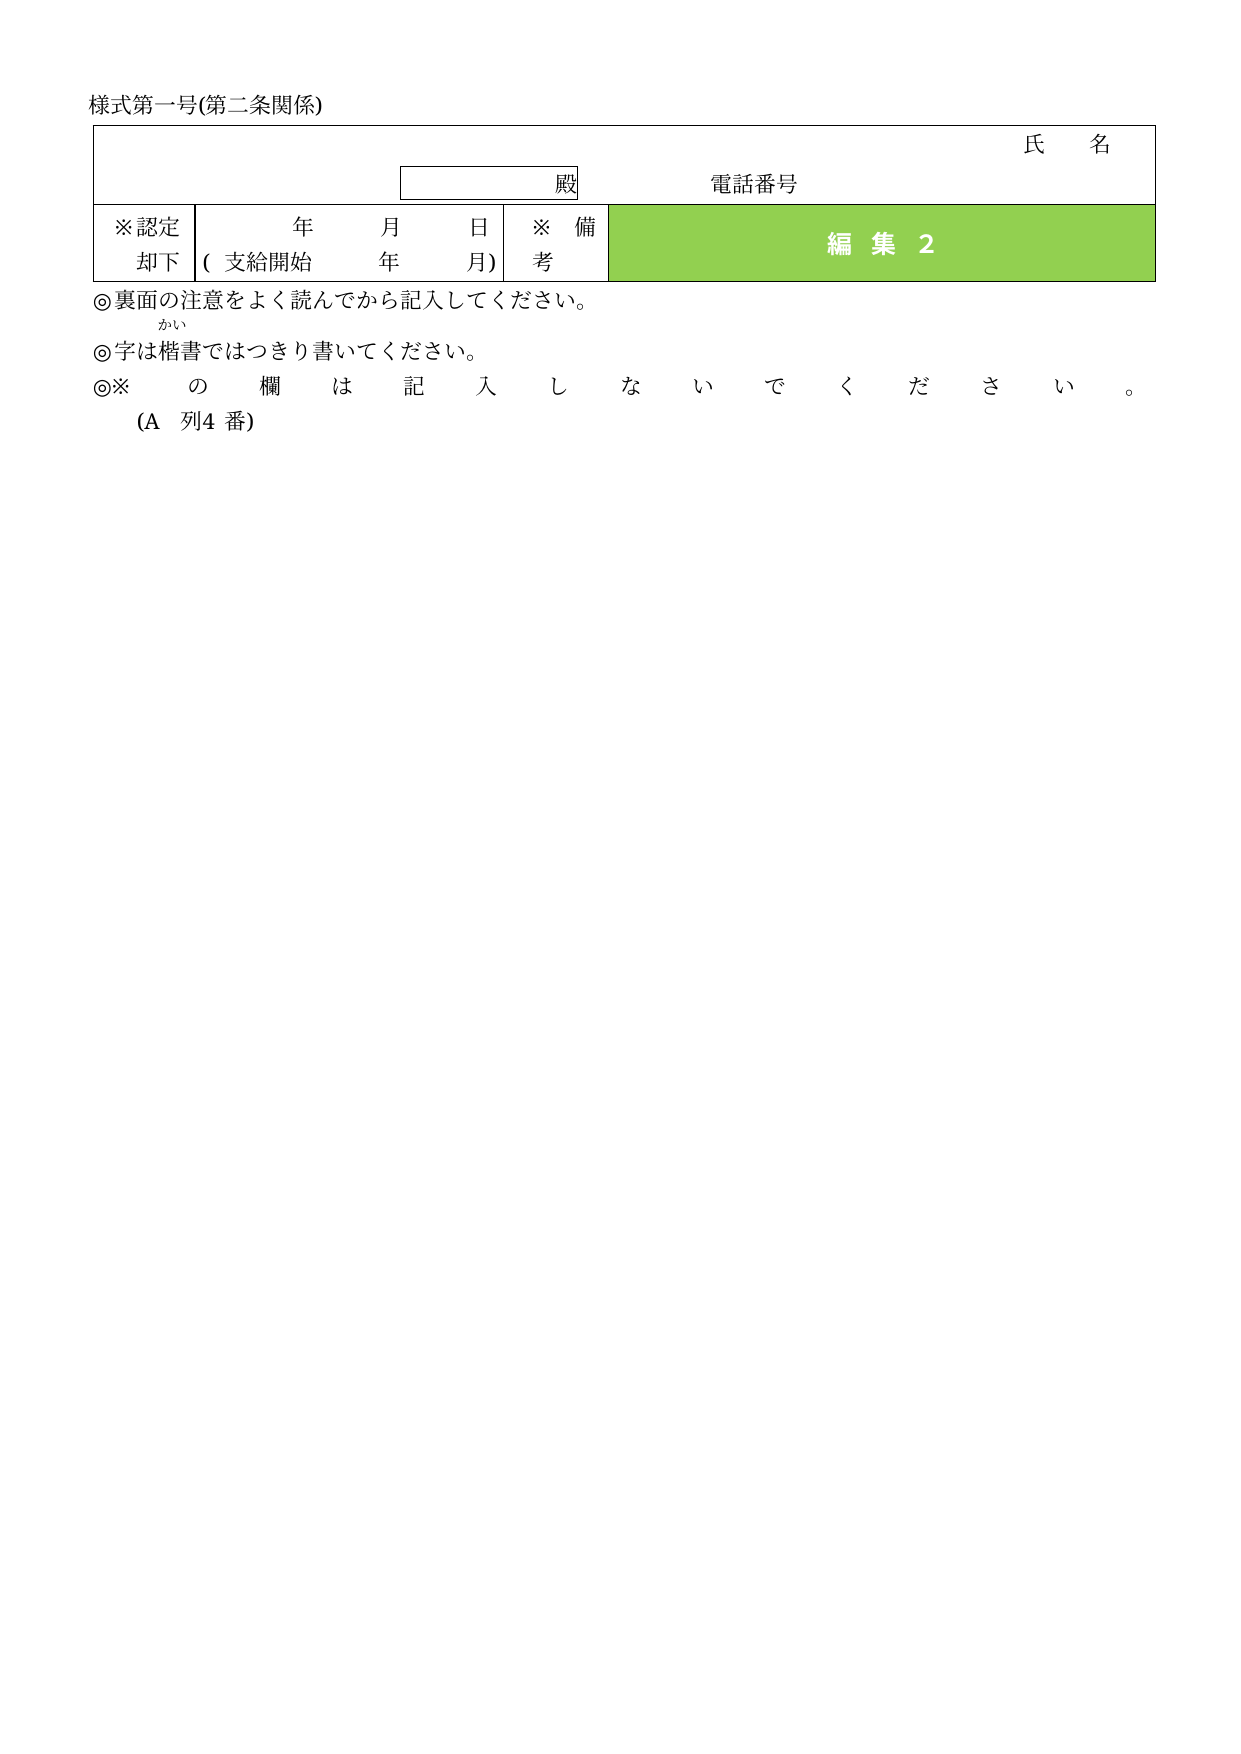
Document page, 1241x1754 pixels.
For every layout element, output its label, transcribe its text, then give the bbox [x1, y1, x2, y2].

text ◎裏面の注意をよく読んでから記入してください。 [93, 282, 1148, 317]
text ◎字は楷書ではつきり書いてください。 [93, 332, 1148, 367]
table_cell 年 月 日 (支給開始 年 月) [196, 205, 503, 281]
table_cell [94, 126, 1155, 204]
table_cell 編集２ [609, 205, 1155, 281]
table_cell ※備考 [504, 205, 608, 281]
text ◎※の欄は記入しないでください。 (A列4番) [93, 367, 1148, 437]
table_cell ※認定 却下 [94, 205, 194, 281]
